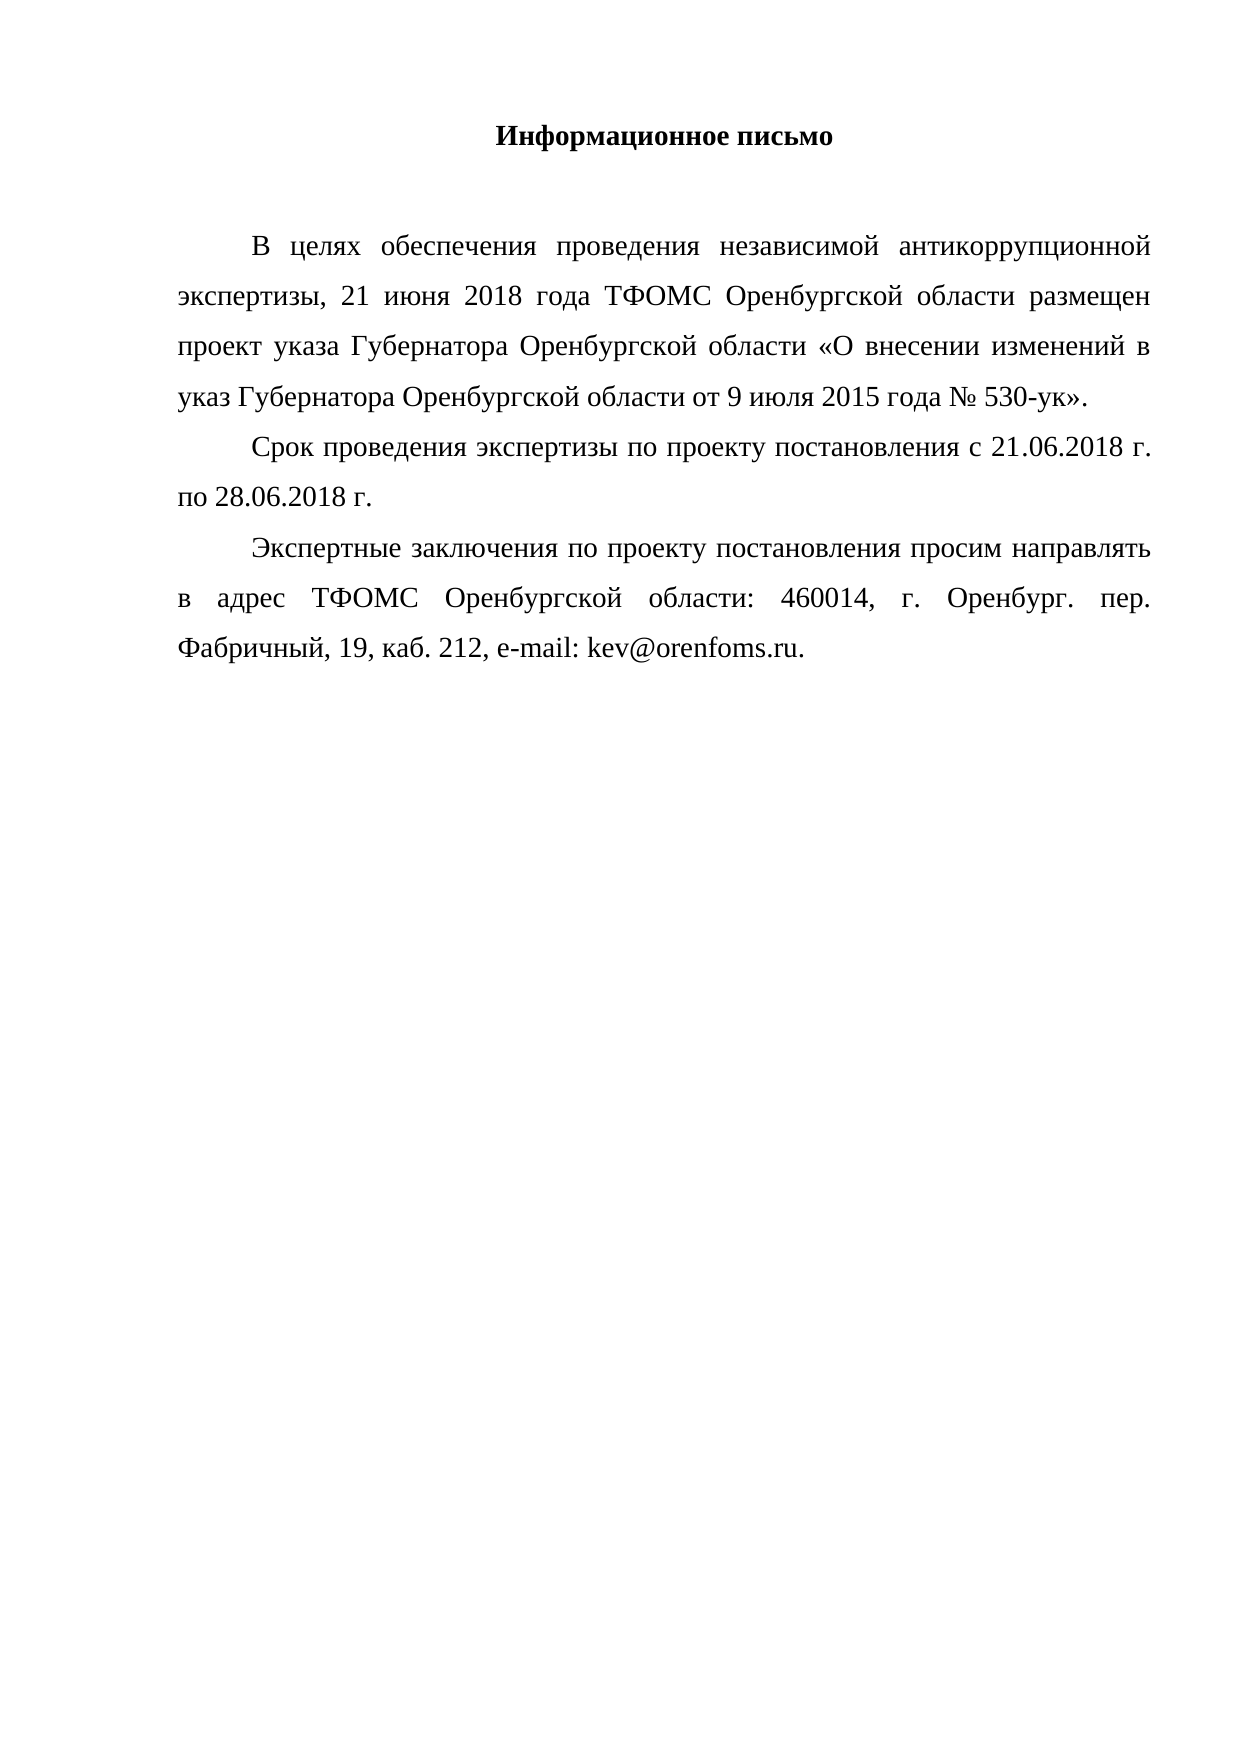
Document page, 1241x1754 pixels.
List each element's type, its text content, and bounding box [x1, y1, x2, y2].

text Срок проведения экспертизы по проекту постановления с 21.06.2018 г. по 28.06.2018 г. [177, 429, 1152, 513]
text В целях обеспечения проведения независимой антикоррупционной экспертизы, 21 июня 2018 года ТФОМС Оренбургской области размещен проект указа Губернатора Оренбургской области «О внесении изменений в указ Губернатора Оренбургской области от 9 июля 2015 года № 530-ук». [177, 228, 1152, 412]
text Информационное письмо [177, 118, 1152, 152]
text Экспертные заключения по проекту постановления просим направлять в адрес ТФОМС Оренбургской области: 460014, г. Оренбург. пер. Фабричный, 19, каб. 212, е-mail: kev@orenfoms.ru. [177, 530, 1152, 664]
